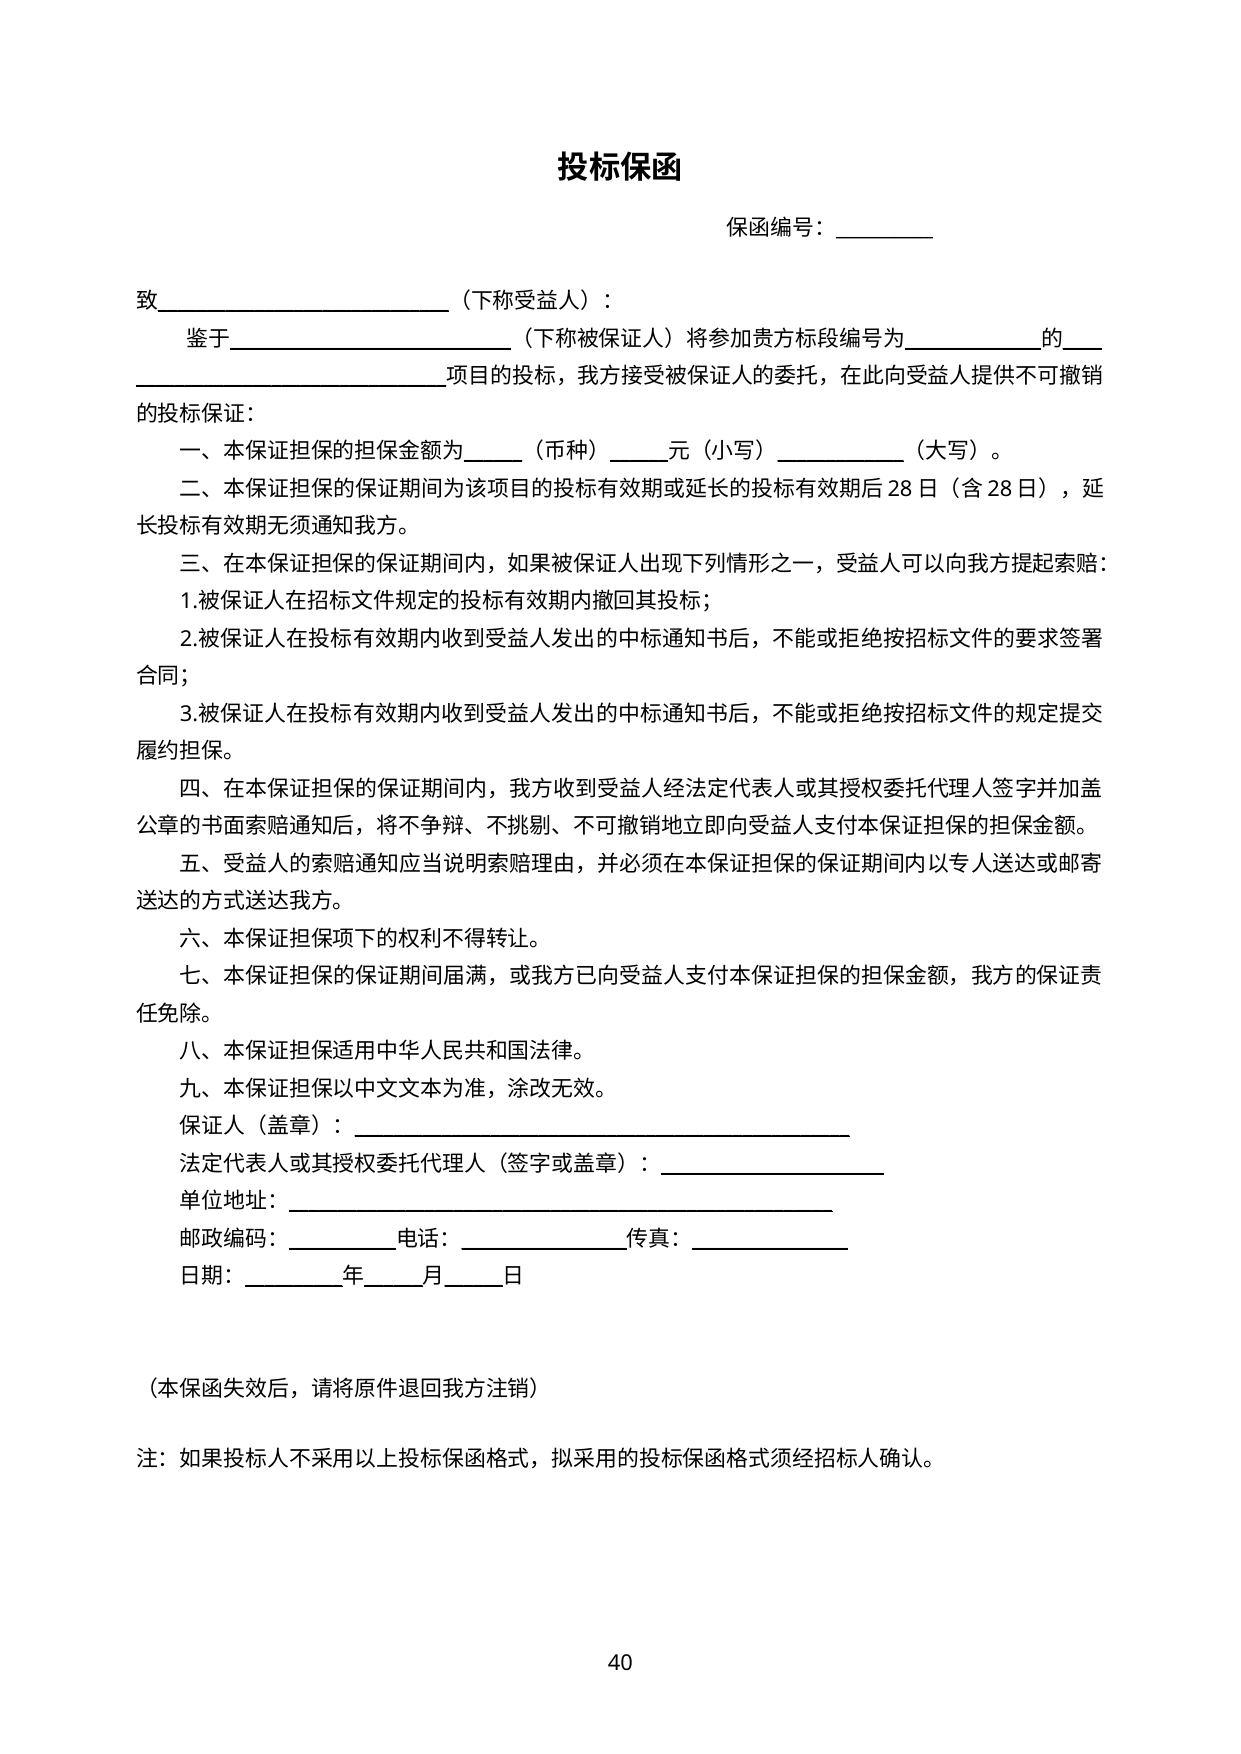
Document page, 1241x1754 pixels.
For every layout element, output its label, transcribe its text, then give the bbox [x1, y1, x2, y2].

text 单位地址：________________________________________________________ [136, 1179, 1104, 1216]
text 一、本保证担保的担保金额为______（币种）______元（小写）_____________（大写）。 [136, 429, 1104, 466]
text 四、在本保证担保的保证期间内，我方收到受益人经法定代表人或其授权委托代理人签字并加盖公章的书面索赔通知后，将不争辩、不挑剔、不可撤销地立即向受益人支付本保证担保的担保金额。 [136, 766, 1104, 841]
text 投标保函 [136, 142, 1104, 187]
text 七、本保证担保的保证期间届满，或我方已向受益人支付本保证担保的担保金额，我方的保证责任免除。 [136, 954, 1104, 1029]
text 六、本保证担保项下的权利不得转让。 [136, 916, 1104, 954]
text 二、本保证担保的保证期间为该项目的投标有效期或延长的投标有效期后28日（含28日），延长投标有效期无须通知我方。 [136, 466, 1104, 541]
text 九、本保证担保以中文文本为准，涂改无效。 [136, 1066, 1104, 1104]
text 日期：__________年______月______日 [136, 1254, 1104, 1291]
text （本保函失效后，请将原件退回我方注销） [136, 1366, 1104, 1404]
text 注：如果投标人不采用以上投标保函格式，拟采用的投标保函格式须经招标人确认。 [136, 1441, 1104, 1473]
text 3.被保证人在投标有效期内收到受益人发出的中标通知书后，不能或拒绝按招标文件的规定提交履约担保。 [136, 691, 1104, 766]
text 致______________________________（下称受益人）： [136, 279, 1104, 316]
text 1.被保证人在招标文件规定的投标有效期内撤回其投标； [136, 579, 1104, 616]
text 2.被保证人在投标有效期内收到受益人发出的中标通知书后，不能或拒绝按招标文件的要求签署合同； [136, 616, 1104, 691]
text 保函编号：__________ [136, 209, 1104, 241]
text 三、在本保证担保的保证期间内，如果被保证人出现下列情形之一，受益人可以向我方提起索赔： [136, 541, 1104, 579]
text 保证人（盖章）：___________________________________________________ [136, 1104, 1104, 1141]
text 五、受益人的索赔通知应当说明索赔理由，并必须在本保证担保的保证期间内以专人送达或邮寄送达的方式送达我方。 [136, 841, 1104, 916]
text 法定代表人或其授权委托代理人（签字或盖章）：_______________________ [136, 1141, 1104, 1179]
text 邮政编码：___________电话：_________________传真：________________ [136, 1216, 1104, 1254]
text 鉴于_____________________________（下称被保证人）将参加贵方标段编号为______________的____________________________________项目的投标，我方接受被保证人的委托，在此向受益人提供不可撤销的投标保证： [136, 316, 1104, 429]
text 八、本保证担保适用中华人民共和国法律。 [136, 1029, 1104, 1066]
